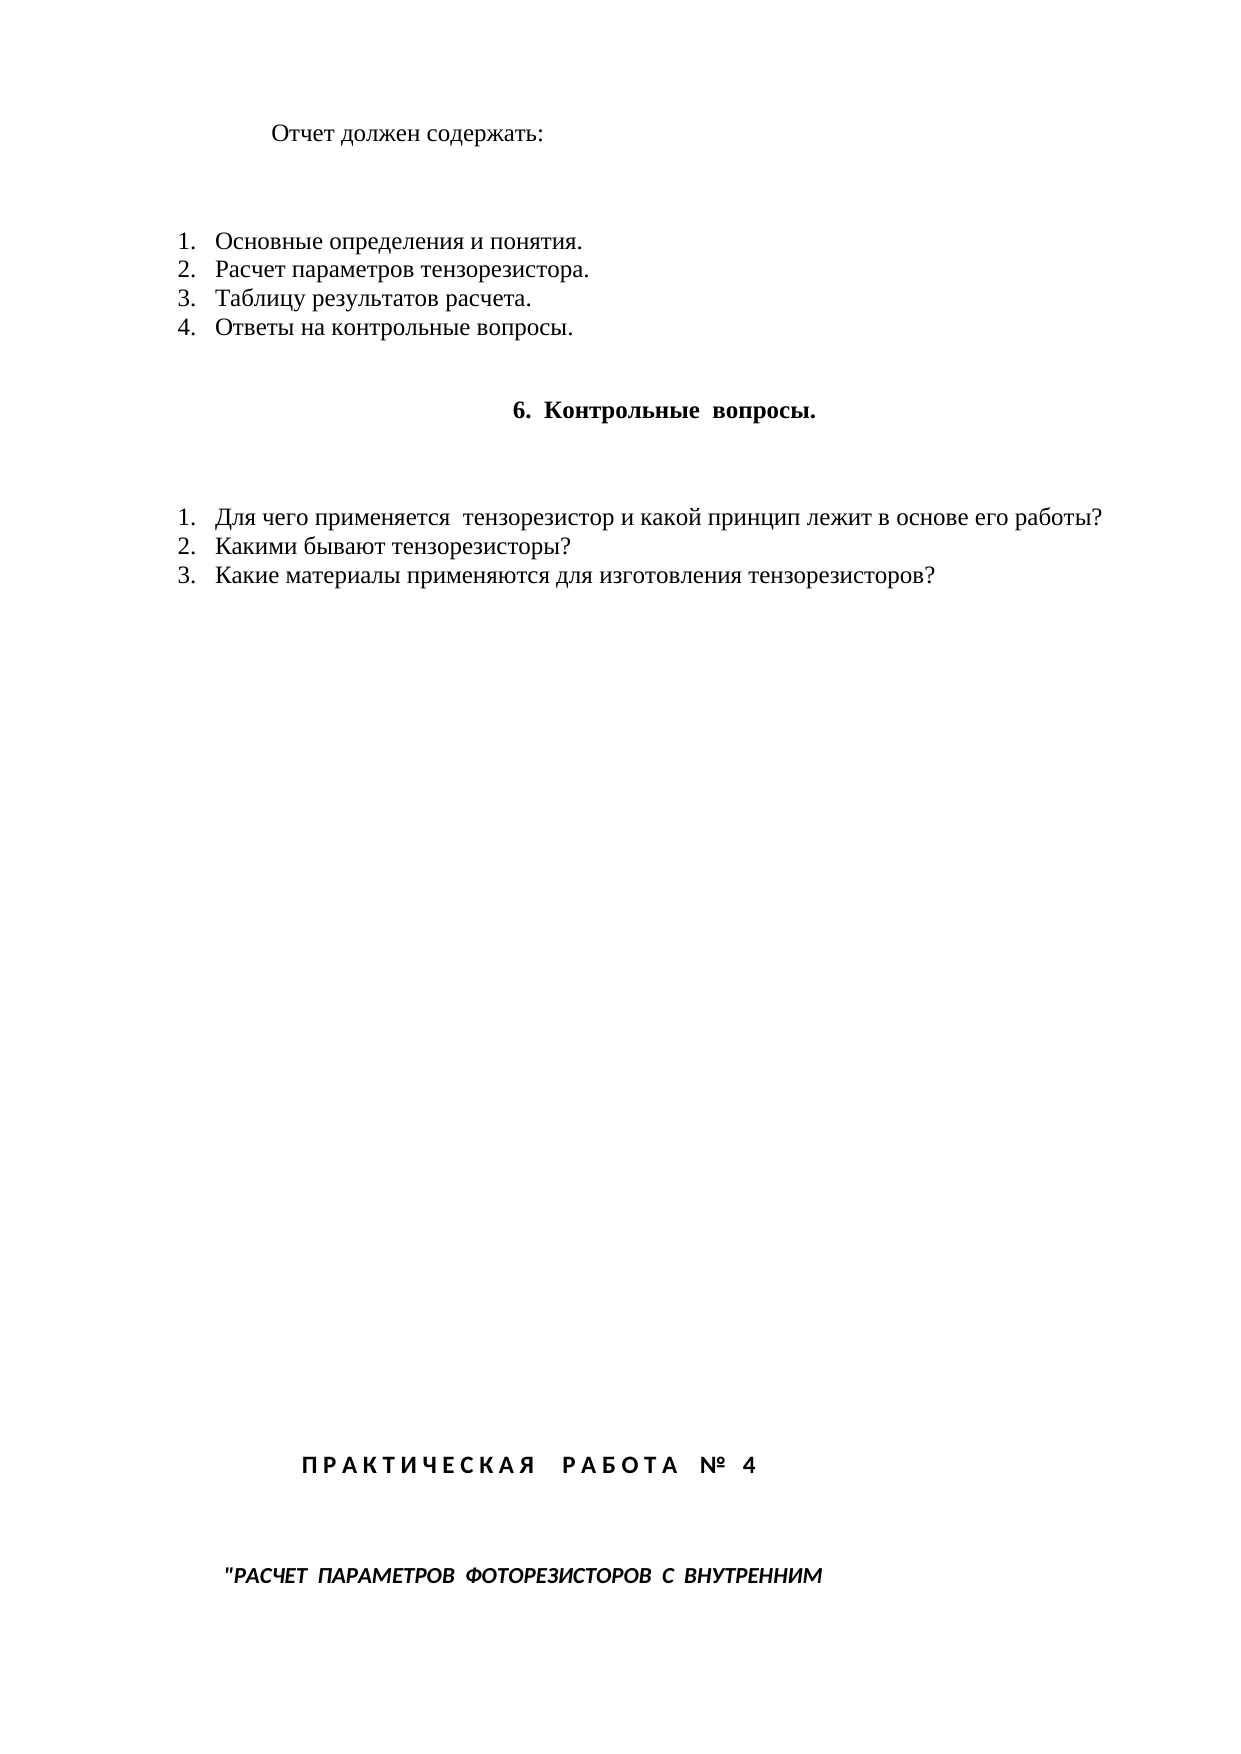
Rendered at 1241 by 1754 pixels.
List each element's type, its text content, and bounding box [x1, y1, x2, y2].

list Основные определения и понятия. [177, 226, 1152, 254]
text 6. Контрольные вопросы. [177, 395, 1152, 423]
text Отчет должен содержать: [177, 118, 1152, 147]
text П Р А К Т И Ч Е С К А Я Р А Б О Т А № 4 [177, 1449, 1152, 1480]
list Какие материалы применяются для изготовления тензорезисторов? [177, 560, 1152, 589]
text "РАСЧЕТ ПАРАМЕТРОВ ФОТОРЕЗИСТОРОВ С ВНУТРЕННИМ [177, 1561, 1152, 1589]
list Ответы на контрольные вопросы. [177, 312, 1152, 341]
list Таблицу результатов расчета. [177, 283, 1152, 312]
list Какими бывают тензорезисторы? [177, 531, 1152, 560]
list Расчет параметров тензорезистора. [177, 254, 1152, 283]
list Для чего применяется тензорезистор и какой принцип лежит в основе его работы? [177, 502, 1152, 531]
